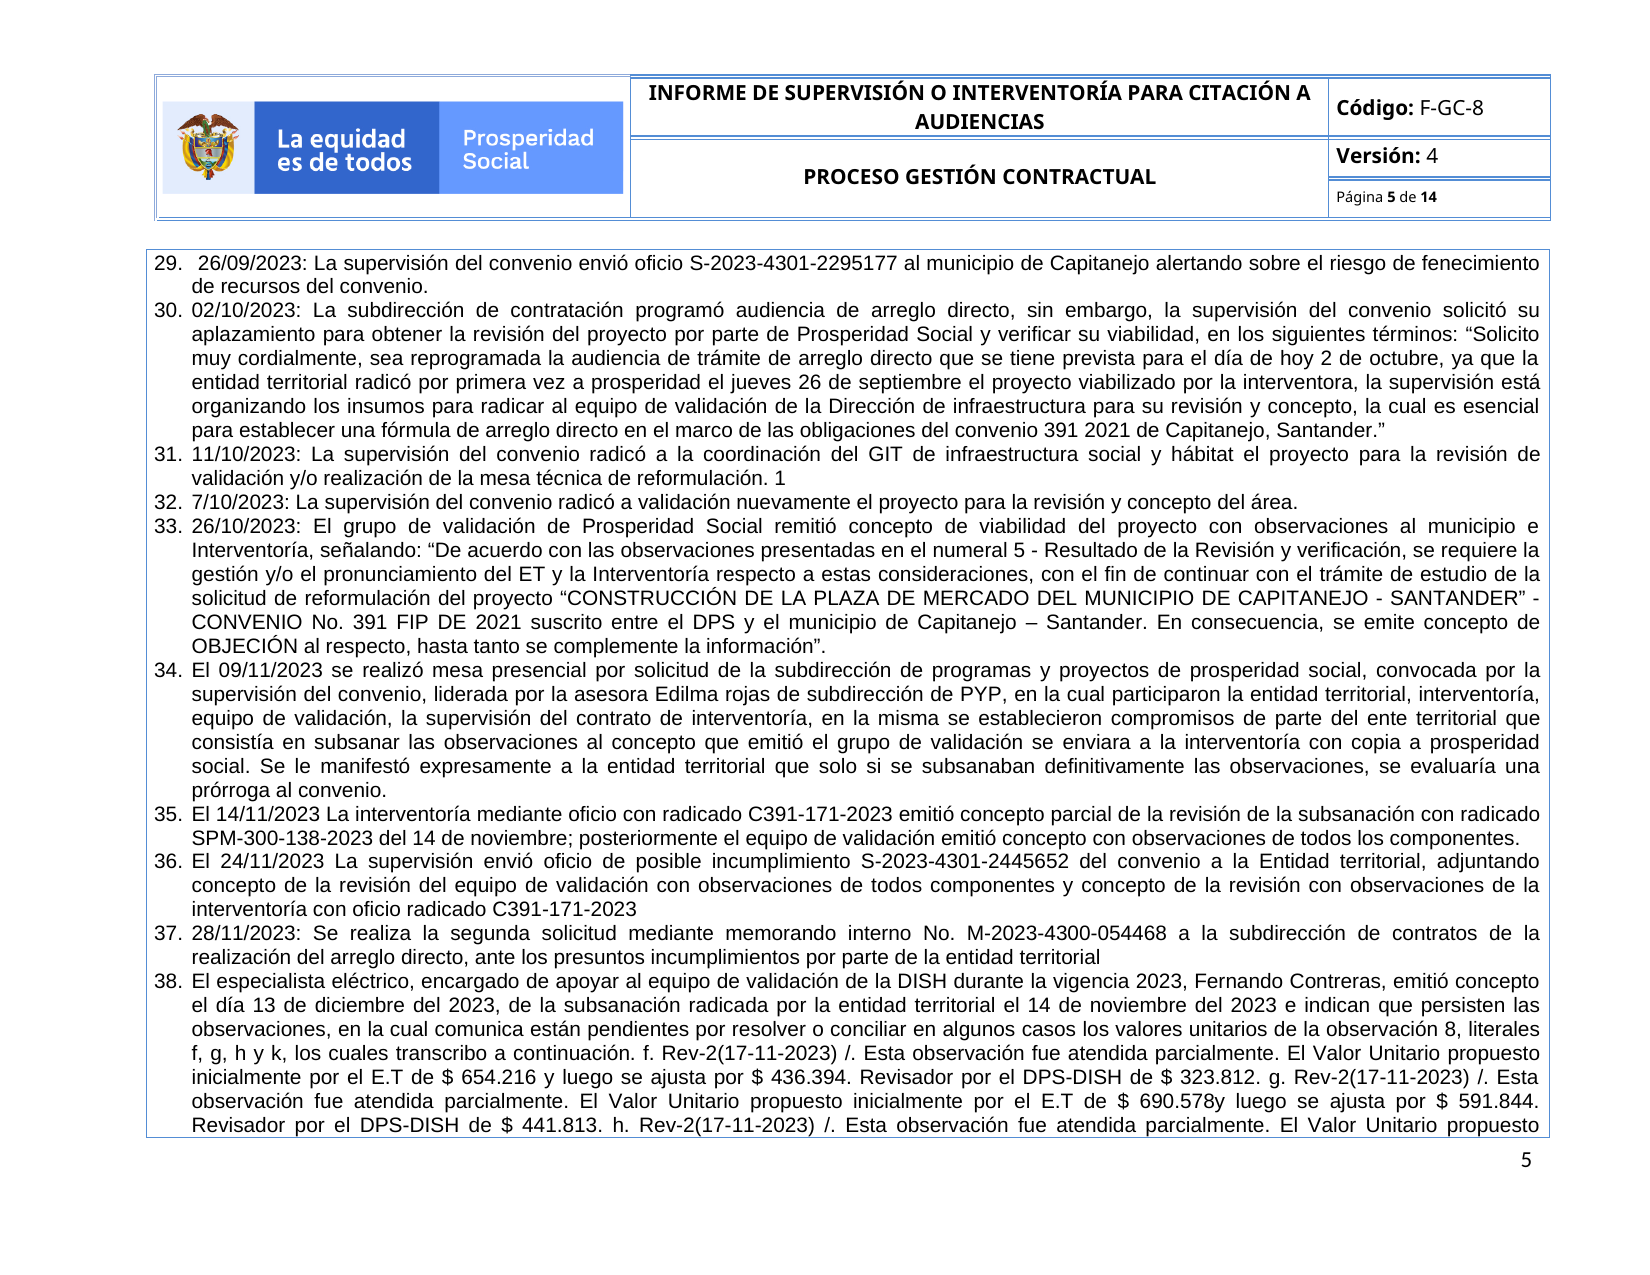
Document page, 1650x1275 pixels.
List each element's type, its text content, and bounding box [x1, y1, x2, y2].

picture [162, 101, 624, 194]
